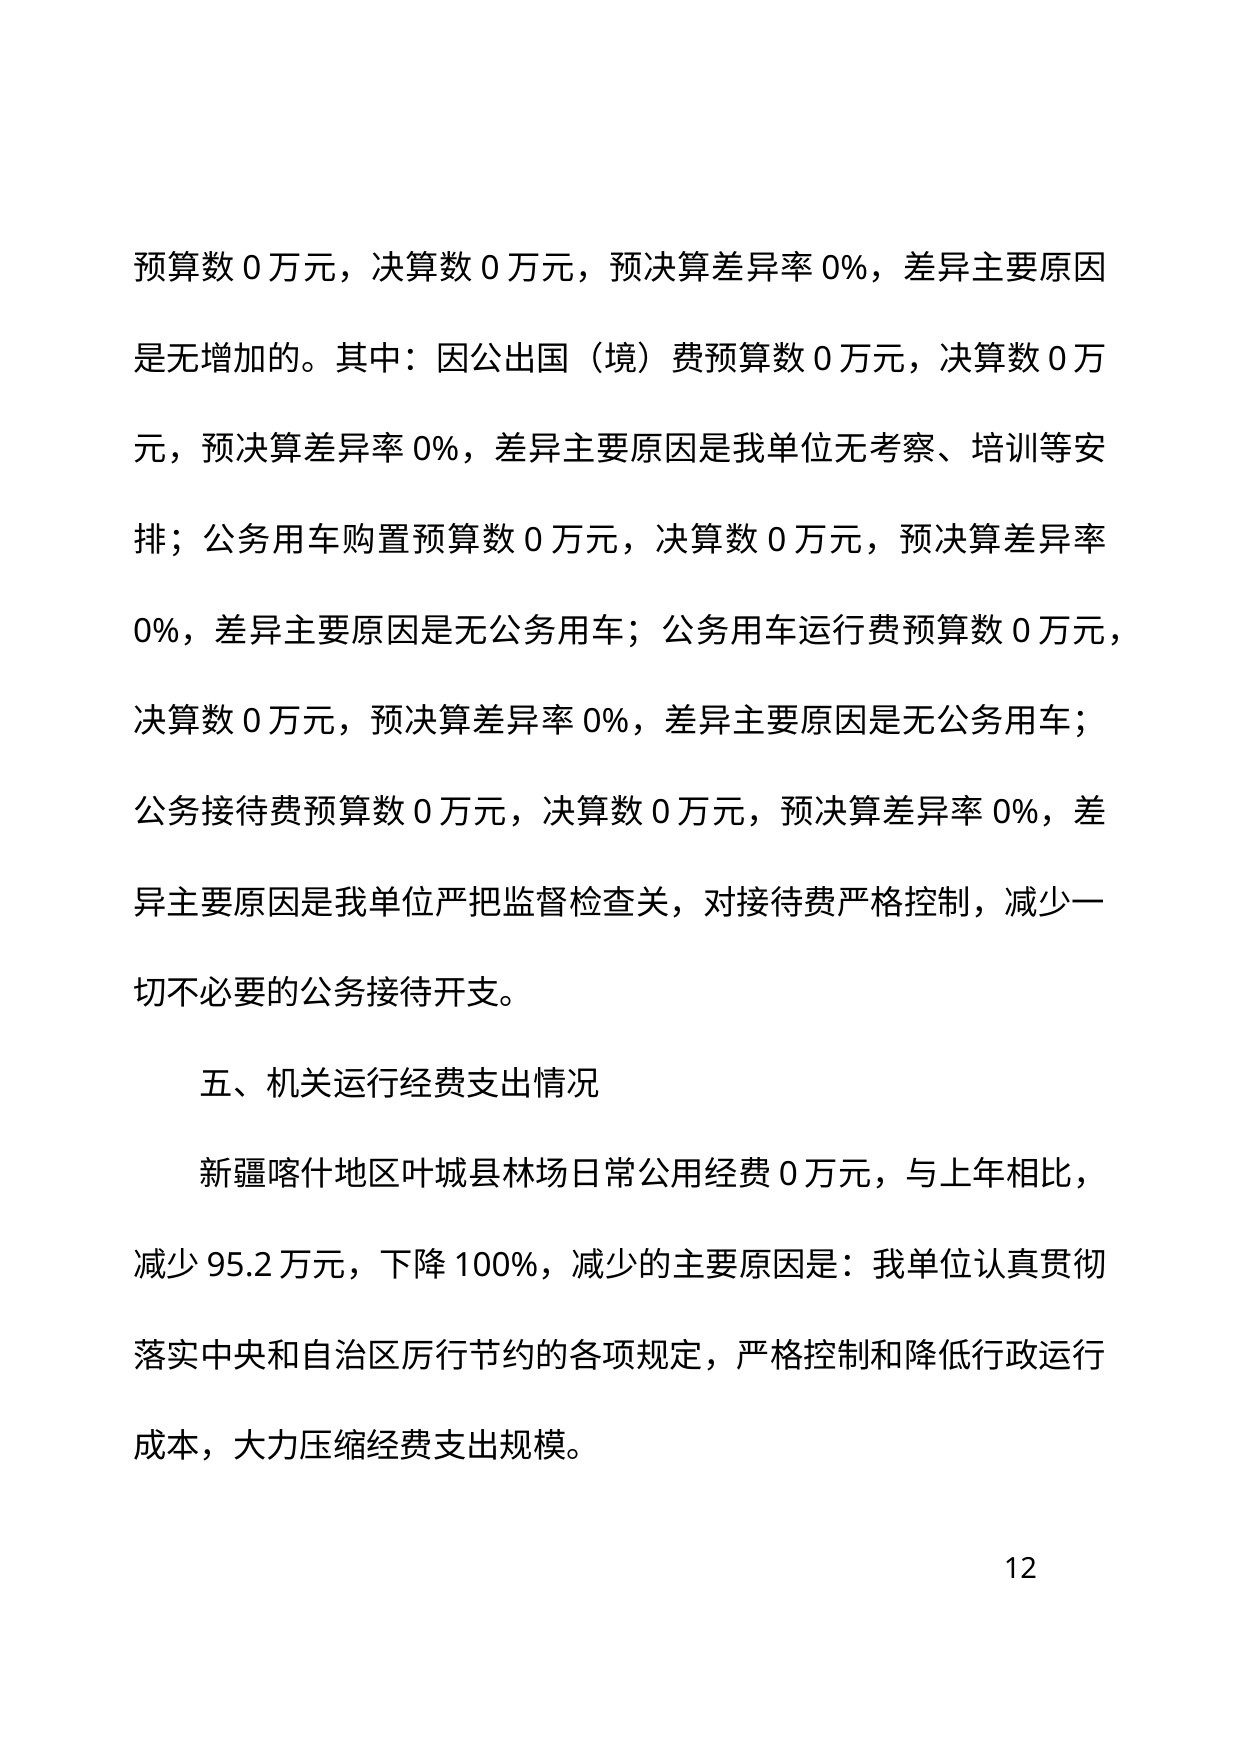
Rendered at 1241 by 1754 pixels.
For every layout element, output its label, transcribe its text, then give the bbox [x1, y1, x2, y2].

text 新疆喀什地区叶城县林场日常公用经费0万元，与上年相比，减少95.2万元，下降100%，减少的主要原因是：我单位认真贯彻落实中央和自治区厉行节约的各项规定，严格控制和降低行政运行成本，大力压缩经费支出规模。 [133, 1126, 1107, 1489]
text 五、机关运行经费支出情况 [133, 1036, 1107, 1126]
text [133, 220, 1107, 1036]
